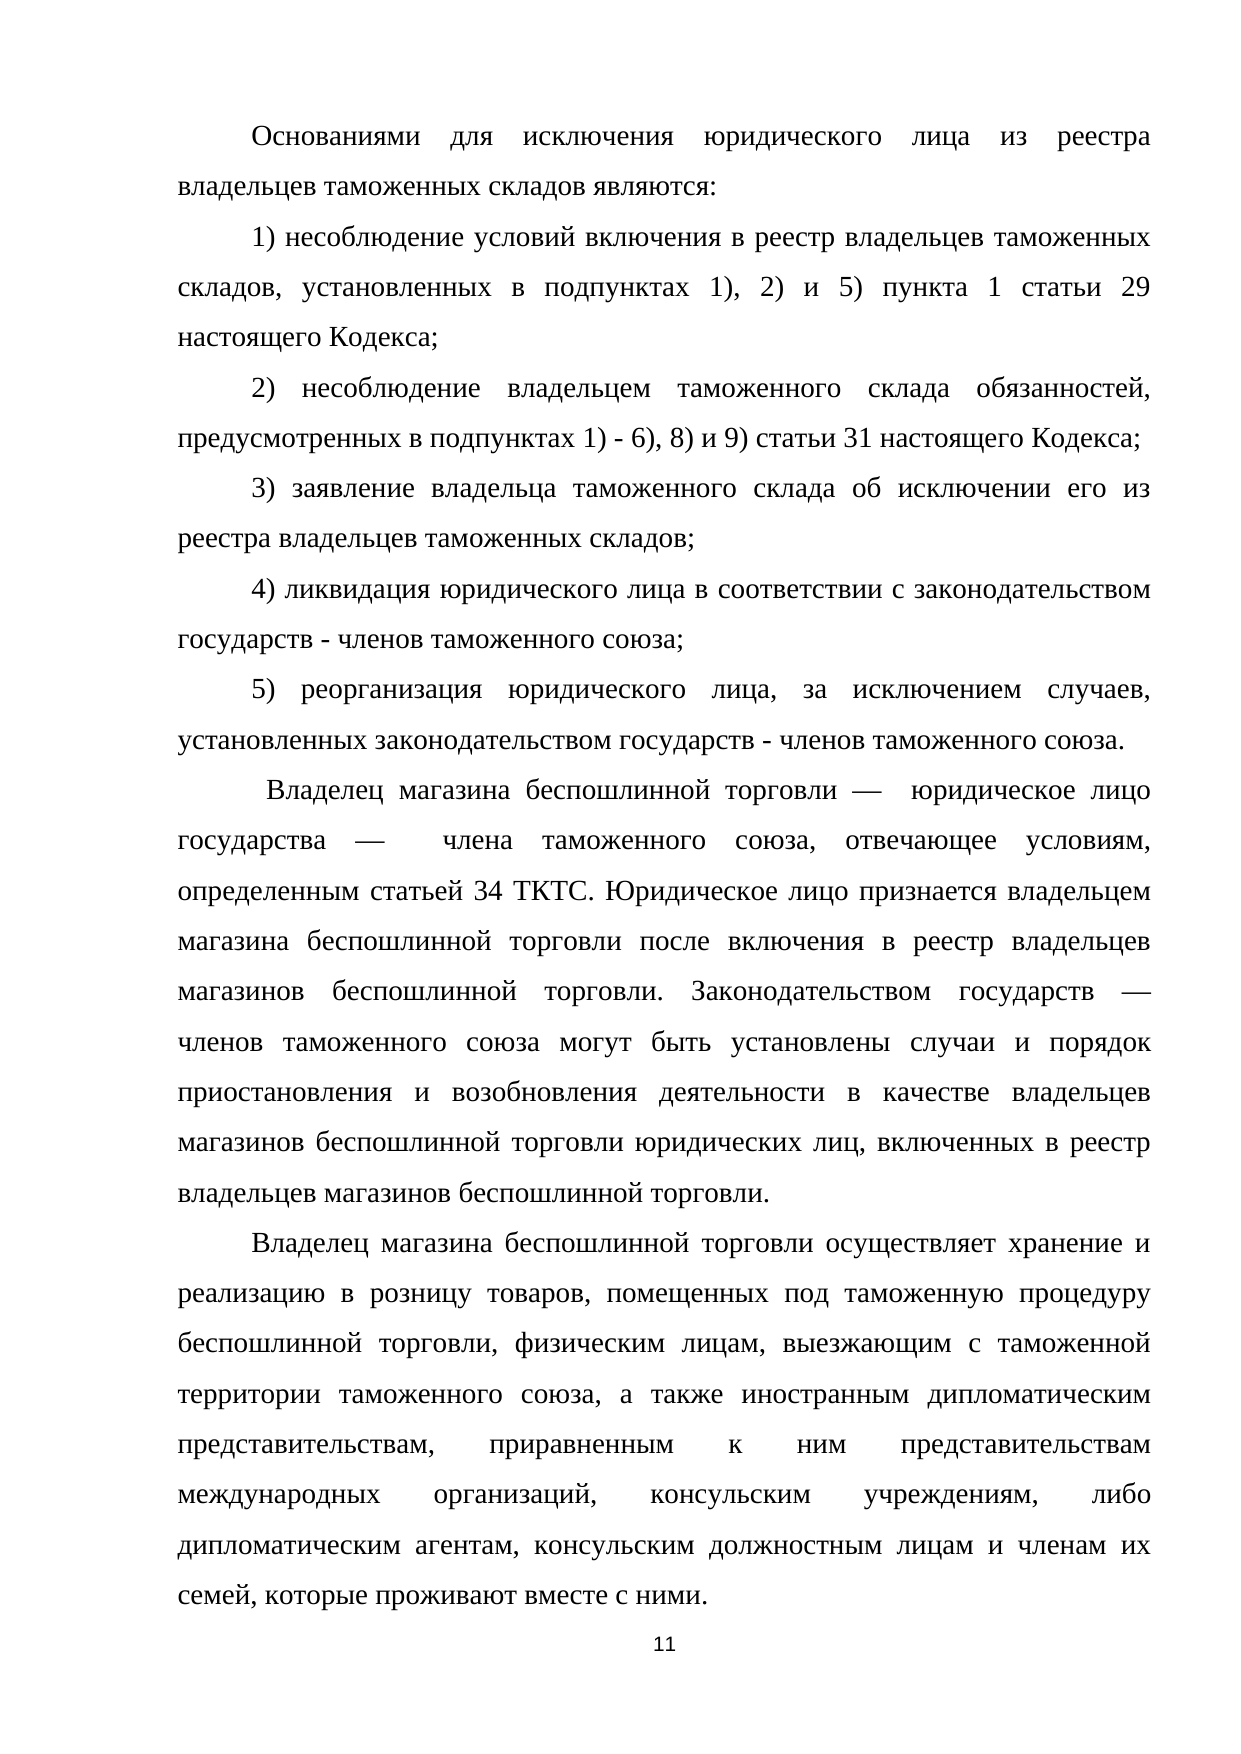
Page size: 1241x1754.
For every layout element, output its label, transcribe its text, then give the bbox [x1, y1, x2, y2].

text 4) ликвидация юридического лица в соответствии с законодательством государств - членов таможенного союза; [177, 571, 1152, 655]
text Владелец магазина беспошлинной торговли — юридическое лицо государства — члена таможенного союза, отвечающее условиям, определенным статьей 34 ТКТС. Юридическое лицо признается владельцем магазина беспошлинной торговли после включения в реестр владельцев магазинов беспошлинной торговли. Законодательством государств — членов таможенного союза могут быть установлены случаи и порядок приостановления и возобновления деятельности в качестве владельцев магазинов беспошлинной торговли юридических лиц, включенных в реестр владельцев магазинов беспошлинной торговли. [177, 772, 1152, 1208]
text Основаниями для исключения юридического лица из реестра владельцев таможенных складов являются: [177, 118, 1152, 202]
text 1) несоблюдение условий включения в реестр владельцев таможенных складов, установленных в подпунктах 1), 2) и 5) пункта 1 статьи 29 настоящего Кодекса; [177, 219, 1152, 353]
text 2) несоблюдение владельцем таможенного склада обязанностей, предусмотренных в подпунктах 1) - 6), 8) и 9) статьи 31 настоящего Кодекса; [177, 370, 1152, 453]
text 5) реорганизация юридического лица, за исключением случаев, установленных законодательством государств - членов таможенного союза. [177, 672, 1152, 755]
text 3) заявление владельца таможенного склада об исключении его из реестра владельцев таможенных складов; [177, 470, 1152, 554]
text Владелец магазина беспошлинной торговли осуществляет хранение и реализацию в розницу товаров, помещенных под таможенную процедуру беспошлинной торговли, физическим лицам, выезжающим с таможенной территории таможенного союза, а также иностранным дипломатическим представительствам, приравненным к ним представительствам международных организаций, консульским учреждениям, либо дипломатическим агентам, консульским должностным лицам и членам их семей, которые проживают вместе с ними. [177, 1225, 1152, 1611]
